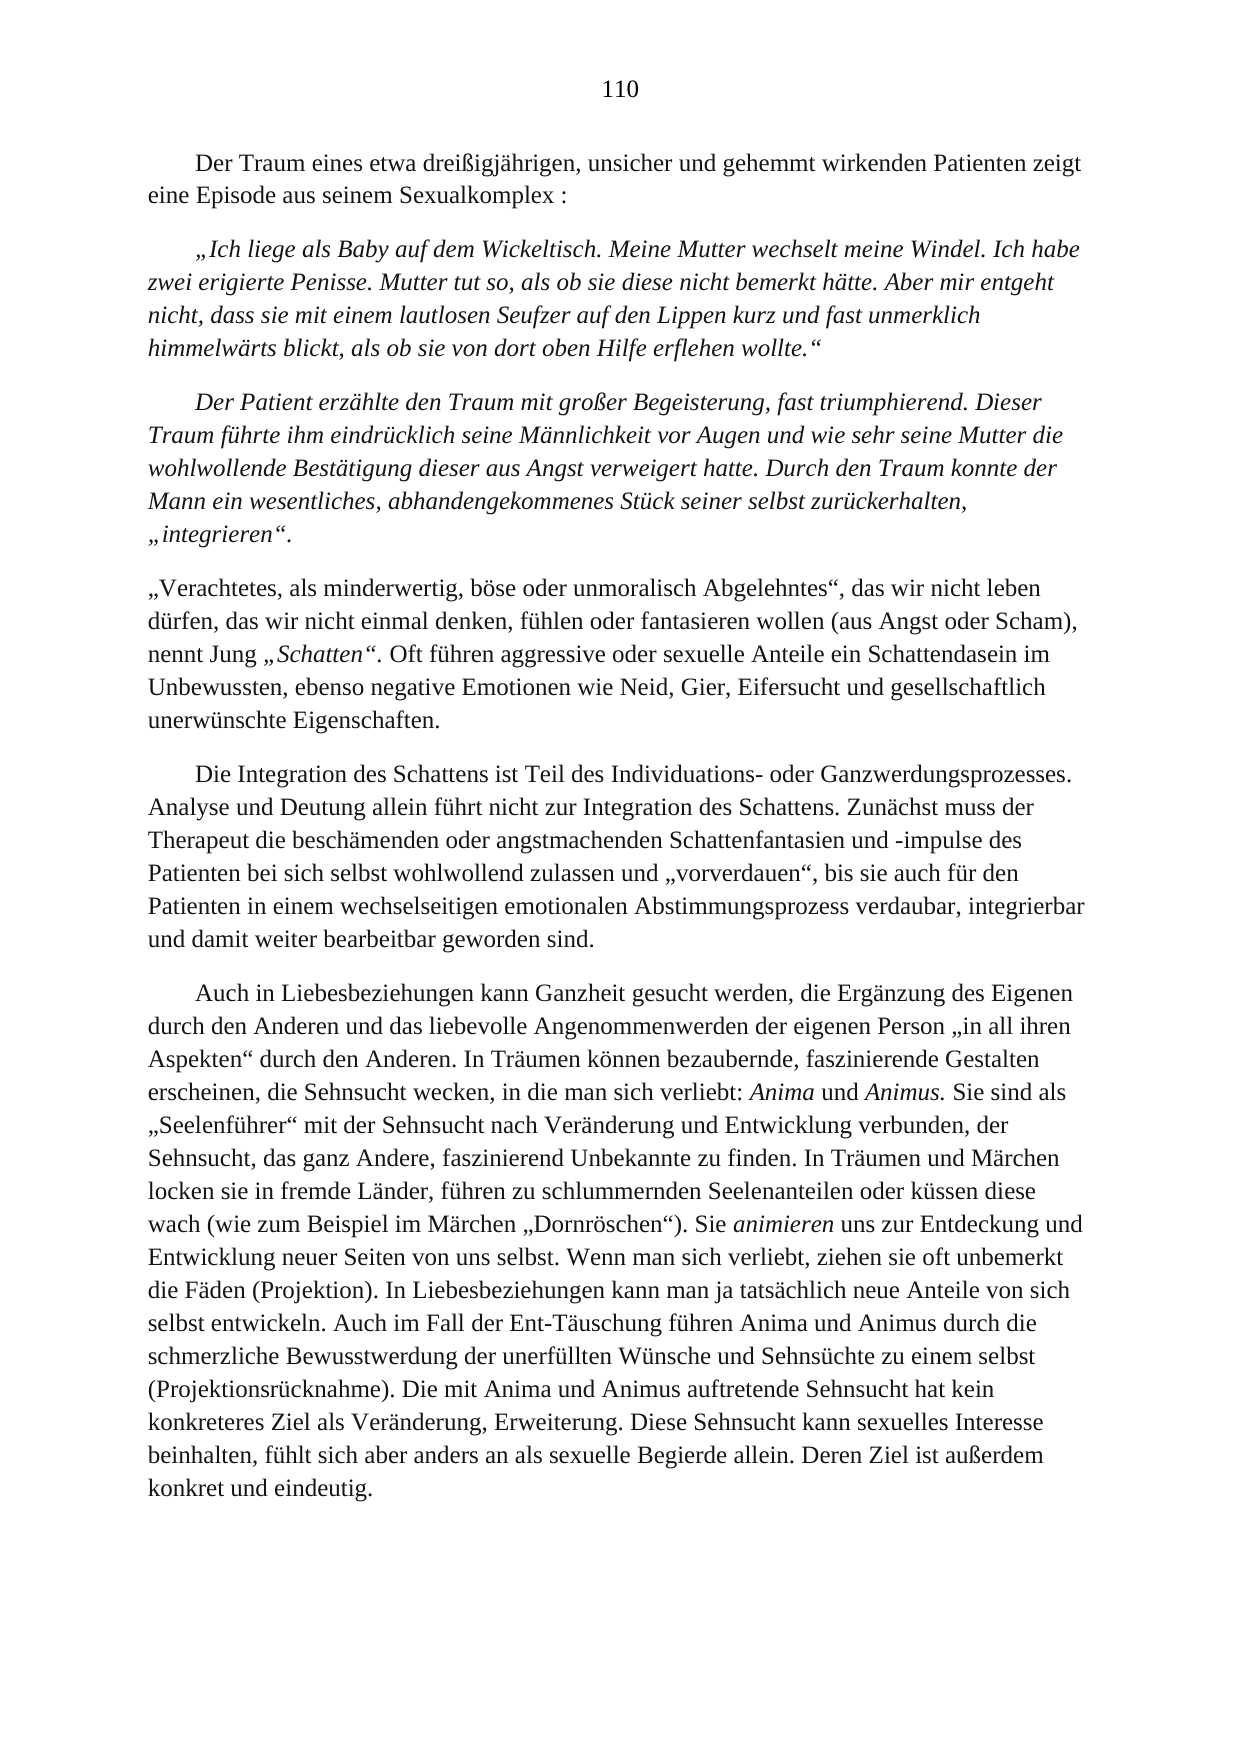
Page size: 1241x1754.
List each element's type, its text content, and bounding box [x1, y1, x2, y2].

text „Ich liege als Baby auf dem Wickeltisch. Meine Mutter wechselt meine Windel. Ich habe zwei erigierte Penisse. Mutter tut so, als ob sie diese nicht bemerkt hätte. Aber mir entgeht nicht, dass sie mit einem lautlosen Seufzer auf den Lippen kurz und fast unmerklich himmelwärts blickt, als ob sie von dort oben Hilfe erflehen wollte.“ [148, 234, 1093, 362]
text Der Patient erzählte den Traum mit großer Begeisterung, fast triumphierend. Dieser Traum führte ihm eindrücklich seine Männlichkeit vor Augen und wie sehr seine Mutter die wohlwollende Bestätigung dieser aus Angst verweigert hatte. Durch den Traum konnte der Mann ein wesentliches, abhandengekommenes Stück seiner selbst zurückerhalten, „integrieren“. [148, 387, 1093, 548]
text Auch in Liebesbeziehungen kann Ganzheit gesucht werden, die Ergänzung des Eigenen durch den Anderen und das liebevolle Angenommenwerden der eigenen Person „in all ihren Aspekten“ durch den Anderen. In Träumen können bezaubernde, faszinierende Gestalten erscheinen, die Sehnsucht wecken, in die man sich verliebt: Anima und Animus. Sie sind als „Seelenführer“ mit der Sehnsucht nach Veränderung und Entwicklung verbunden, der Sehnsucht, das ganz Andere, faszinierend Unbekannte zu finden. In Träumen und Märchen locken sie in fremde Länder, führen zu schlummernden Seelenanteilen oder küssen diese wach (wie zum Beispiel im Märchen „Dornröschen“). Sie animieren uns zur Entdeckung und Entwicklung neuer Seiten von uns selbst. Wenn man sich verliebt, ziehen sie oft unbemerkt die Fäden (Projektion). In Liebesbeziehungen kann man ja tatsächlich neue Anteile von sich selbst entwickeln. Auch im Fall der Ent-Täuschung führen Anima und Animus durch die schmerzliche Bewusstwerdung der unerfüllten Wünsche und Sehnsüchte zu einem selbst (Projektionsrücknahme). Die mit Anima und Animus auftretende Sehnsucht hat kein konkreteres Ziel als Veränderung, Erweiterung. Diese Sehnsucht kann sexuelles Interesse beinhalten, fühlt sich aber anders an als sexuelle Begierde allein. Deren Ziel ist außerdem konkret und eindeutig. [148, 978, 1093, 1502]
text „Verachtetes, als minderwertig, böse oder unmoralisch Abgelehntes“, das wir nicht leben dürfen, das wir nicht einmal denken, fühlen oder fantasieren wollen (aus Angst oder Scham), nennt Jung „Schatten“. Oft führen aggressive oder sexuelle Anteile ein Schattendasein im Unbewussten, ebenso negative Emotionen wie Neid, Gier, Eifersucht und gesellschaftlich unerwünschte Eigenschaften. [148, 573, 1093, 734]
text Die Integration des Schattens ist Teil des Individuations- oder Ganzwerdungsprozesses. Analyse und Deutung allein führt nicht zur Integration des Schattens. Zunächst muss der Therapeut die beschämenden oder angstmachenden Schattenfantasien und -impulse des Patienten bei sich selbst wohlwollend zulassen und „vorverdauen“, bis sie auch für den Patienten in einem wechselseitigen emotionalen Abstimmungsprozess verdaubar, integrierbar und damit weiter bearbeitbar geworden sind. [148, 759, 1093, 953]
text Der Traum eines etwa dreißigjährigen, unsicher und gehemmt wirkenden Patienten zeigt eine Episode aus seinem Sexualkomplex : [148, 148, 1093, 209]
